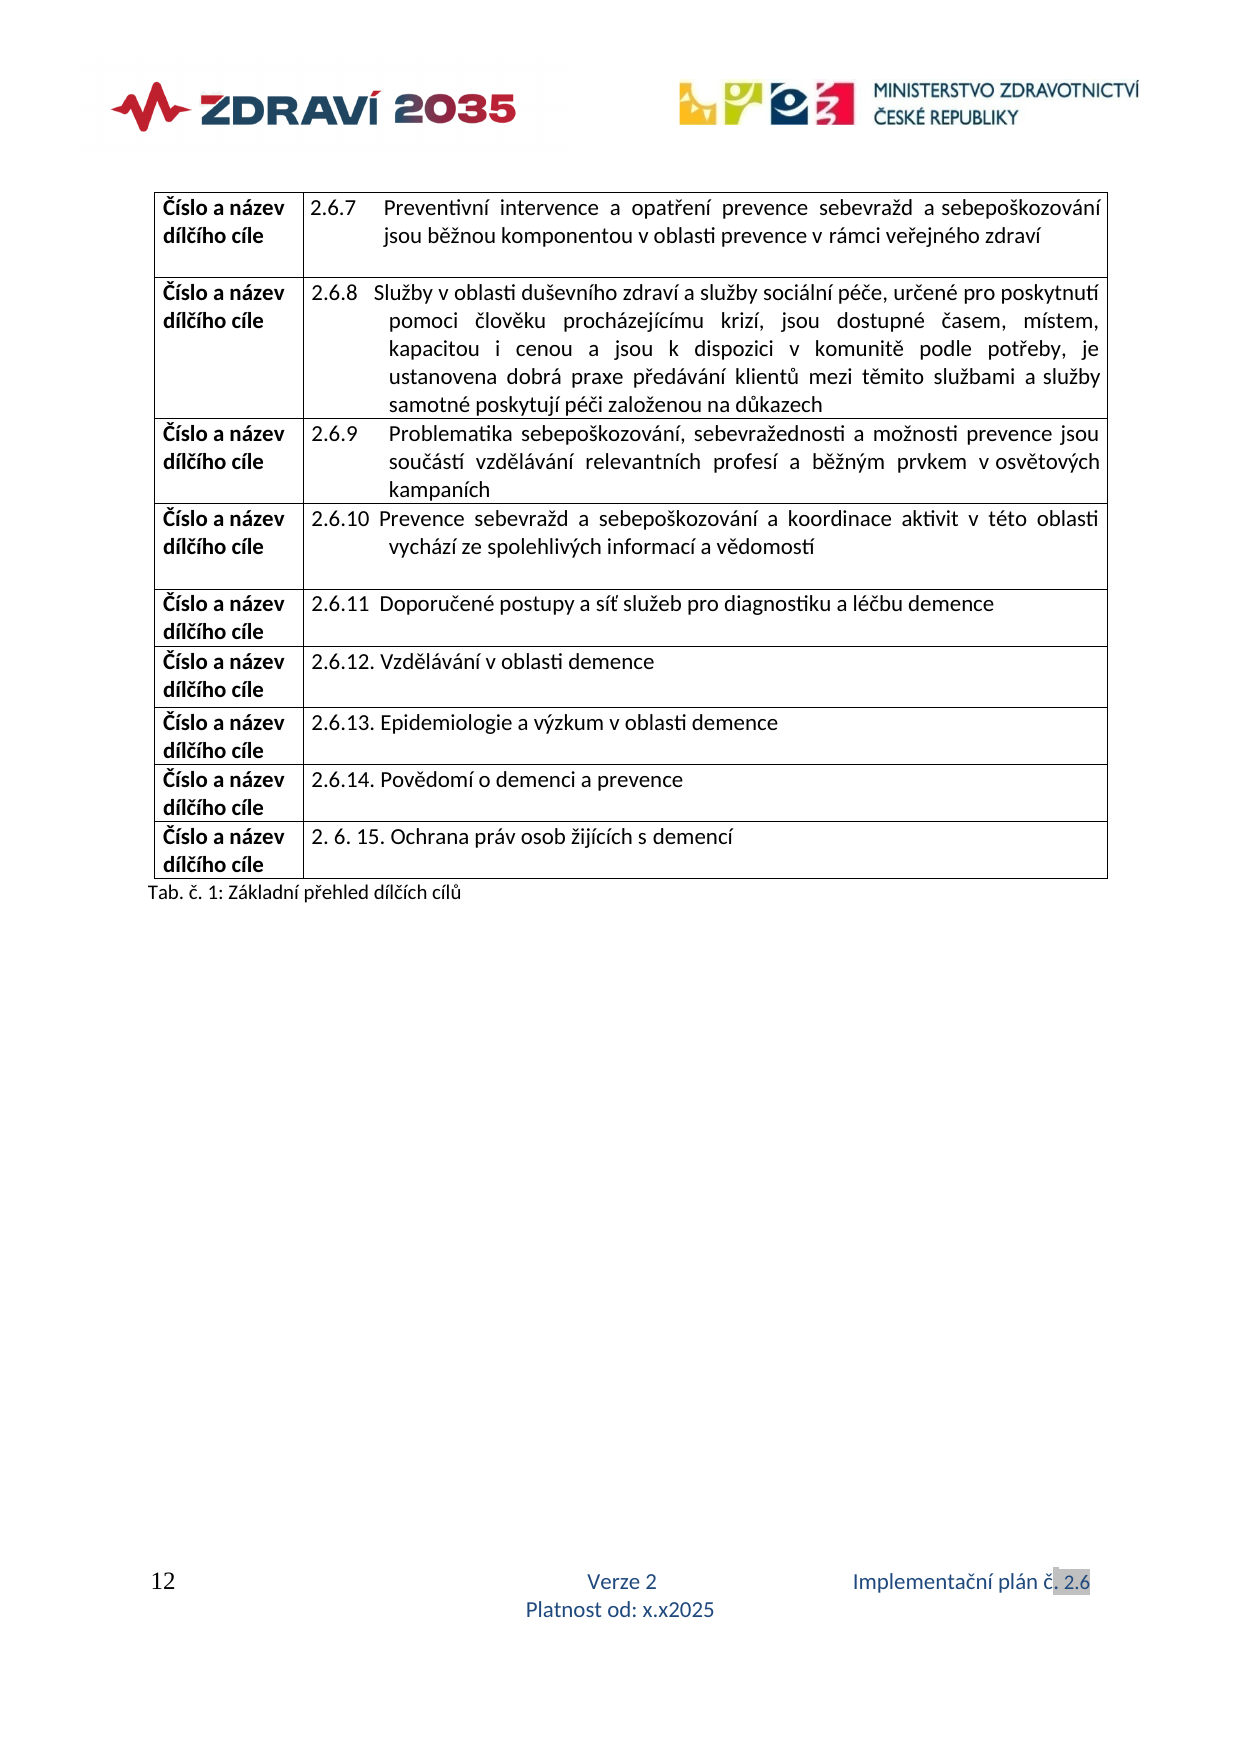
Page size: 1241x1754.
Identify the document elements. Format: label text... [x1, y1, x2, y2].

table_cell 2.6.8 Služby v oblasti duševního zdraví a služby sociální péče, určené pro poskytnutí pomoci člověku procházejícímu krizí, jsou dostupné časem, místem, kapacitou i cenou a jsou k dispozici v komunitě podle potřeby, je ustanovena dobrá praxe předávání klientů mezi těmito službami a služby samotné poskytují péči založenou na důkazech [304, 278, 1107, 418]
picture [79, 54, 569, 157]
table_cell Číslo a název dílčího cíle [155, 193, 303, 277]
table_cell Číslo a název dílčího cíle [155, 822, 303, 878]
table_cell Číslo a název dílčího cíle [155, 590, 303, 646]
table_cell 2.6.10 Prevence sebevražd a sebepoškozování a koordinace aktivit v této oblasti vychází ze spolehlivých informací a vědomostí [304, 504, 1107, 588]
text Tab. č. 1: Základní přehled dílčích cílů [148, 879, 1092, 904]
table_cell Číslo a název dílčího cíle [155, 419, 303, 503]
table_cell 2.6.7 Preventivní intervence a opatření prevence sebevražd a sebepoškozování jsou běžnou komponentou v oblasti prevence v rámci veřejného zdraví [304, 193, 1107, 277]
table_cell 2.6.11 Doporučené postupy a síť služeb pro diagnostiku a léčbu demence [304, 590, 1107, 646]
table_cell 2.6.12. Vzdělávání v oblasti demence [304, 647, 1107, 707]
table_cell Číslo a název dílčího cíle [155, 708, 303, 764]
table_cell 2. 6. 15. Ochrana práv osob žijících s demencí [304, 822, 1107, 878]
table_cell Číslo a název dílčího cíle [155, 278, 303, 418]
table_cell Číslo a název dílčího cíle [155, 765, 303, 821]
table_cell Číslo a název dílčího cíle [155, 647, 303, 707]
picture [679, 79, 1139, 125]
table_cell Číslo a název dílčího cíle [155, 504, 303, 588]
table_cell 2.6.13. Epidemiologie a výzkum v oblasti demence [304, 708, 1107, 764]
table_cell 2.6.14. Povědomí o demenci a prevence [304, 765, 1107, 821]
table_cell 2.6.9 Problematika sebepoškozování, sebevražednosti a možnosti prevence jsou součástí vzdělávání relevantních profesí a běžným prvkem v osvětových kampaních [304, 419, 1107, 503]
